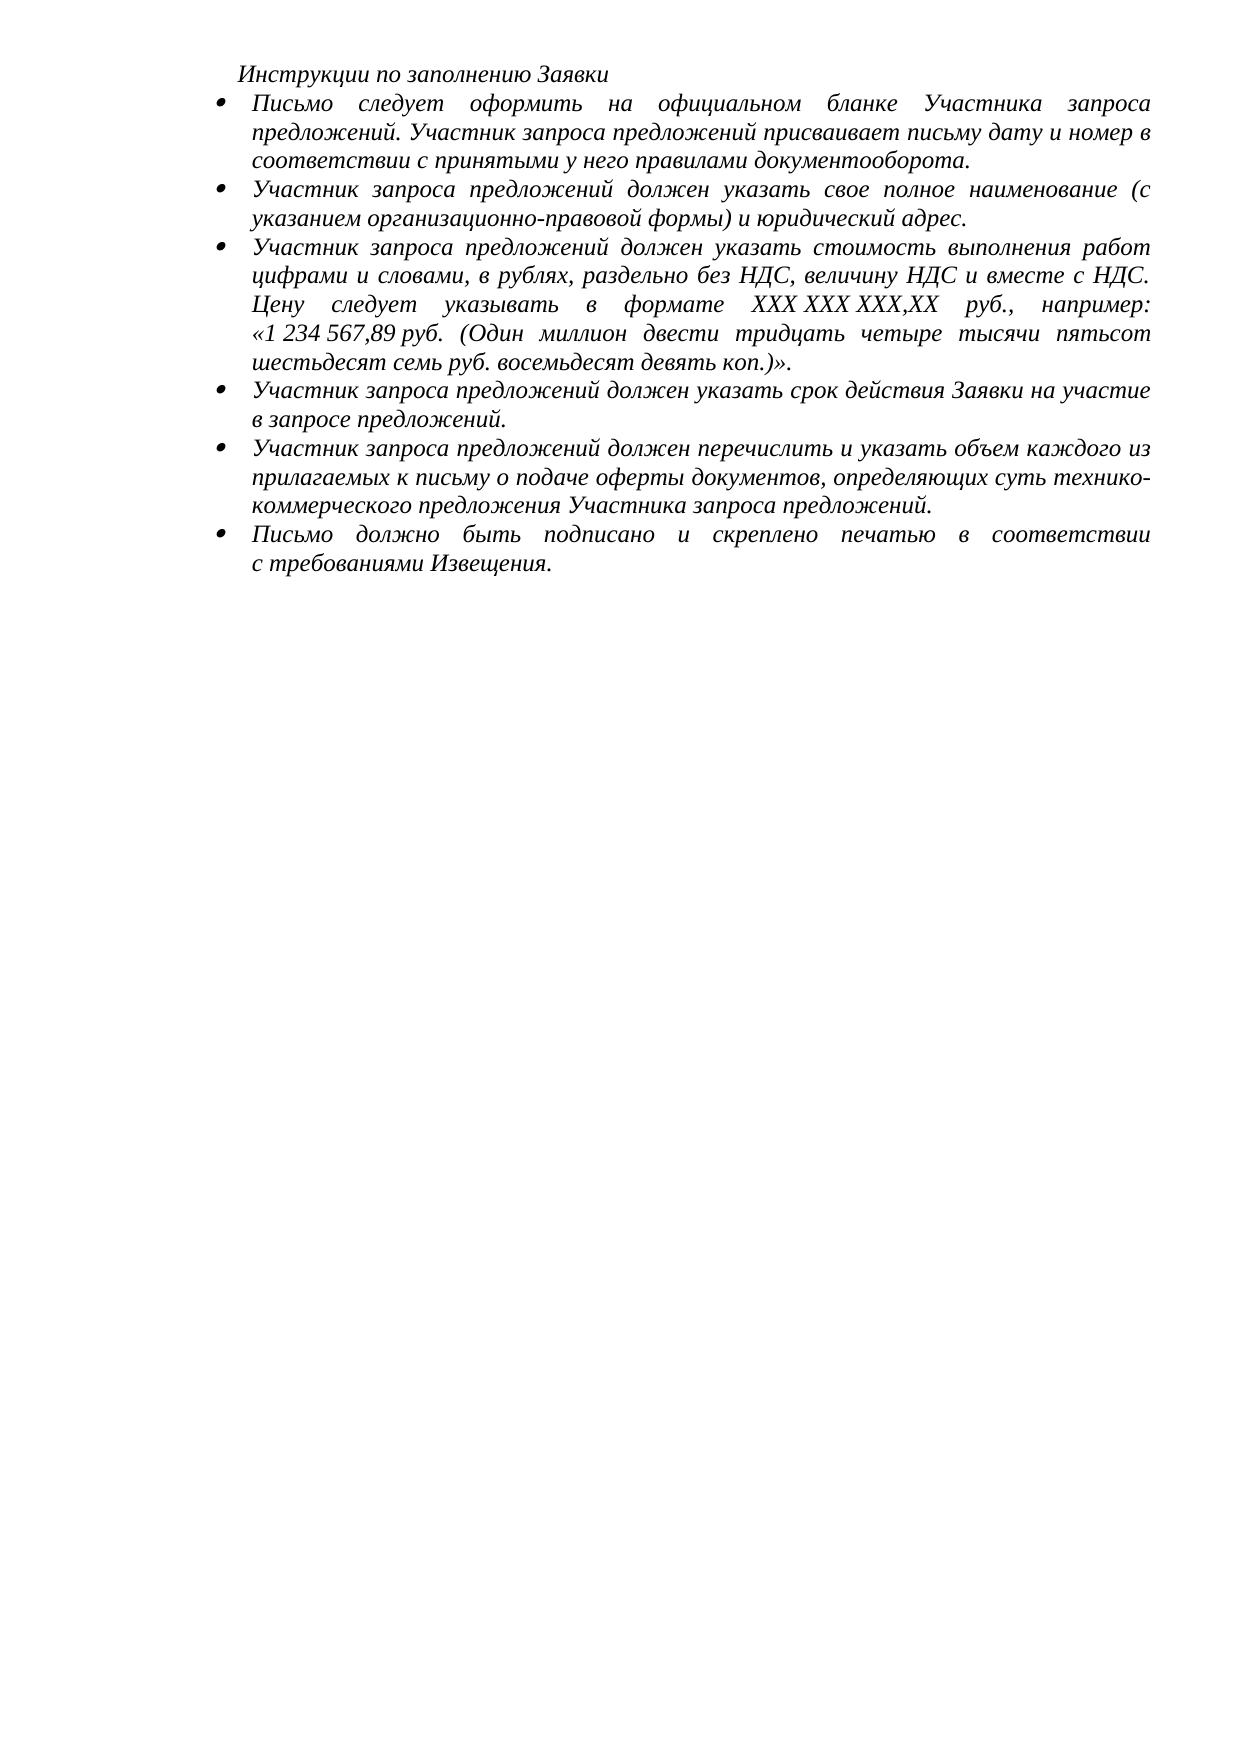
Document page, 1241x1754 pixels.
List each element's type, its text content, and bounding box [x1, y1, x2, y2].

list Участник запроса предложений должен указать свое полное наименование (с указанием организационно-правовой формы) и юридический адрес. [214, 174, 1152, 232]
list Письмо следует оформить на официальном бланке Участника запроса предложений. Участник запроса предложений присваивает письму дату и номер в соответствии с принятыми у него правилами документооборота. [214, 88, 1152, 174]
list Участник запроса предложений должен указать срок действия Заявки на участие в запросе предложений. [214, 375, 1152, 433]
list Участник запроса предложений должен перечислить и указать объем каждого из прилагаемых к письму о подаче оферты документов, определяющих суть технико-коммерческого предложения Участника запроса предложений. [214, 433, 1152, 519]
list Участник запроса предложений должен указать стоимость выполнения работ цифрами и словами, в рублях, раздельно без НДС, величину НДС и вместе с НДС. Цену следует указывать в формате ХХХ ХХХ ХХХ,ХХ руб., например: «1 234 567,89 руб. (Один миллион двести тридцать четыре тысячи пятьсот шестьдесят семь руб. восемьдесят девять коп.)». [214, 232, 1152, 375]
subtitle Инструкции по заполнению Заявки [237, 59, 1152, 88]
list Письмо должно быть подписано и скреплено печатью в соответствии с требованиями Извещения. [214, 519, 1152, 577]
